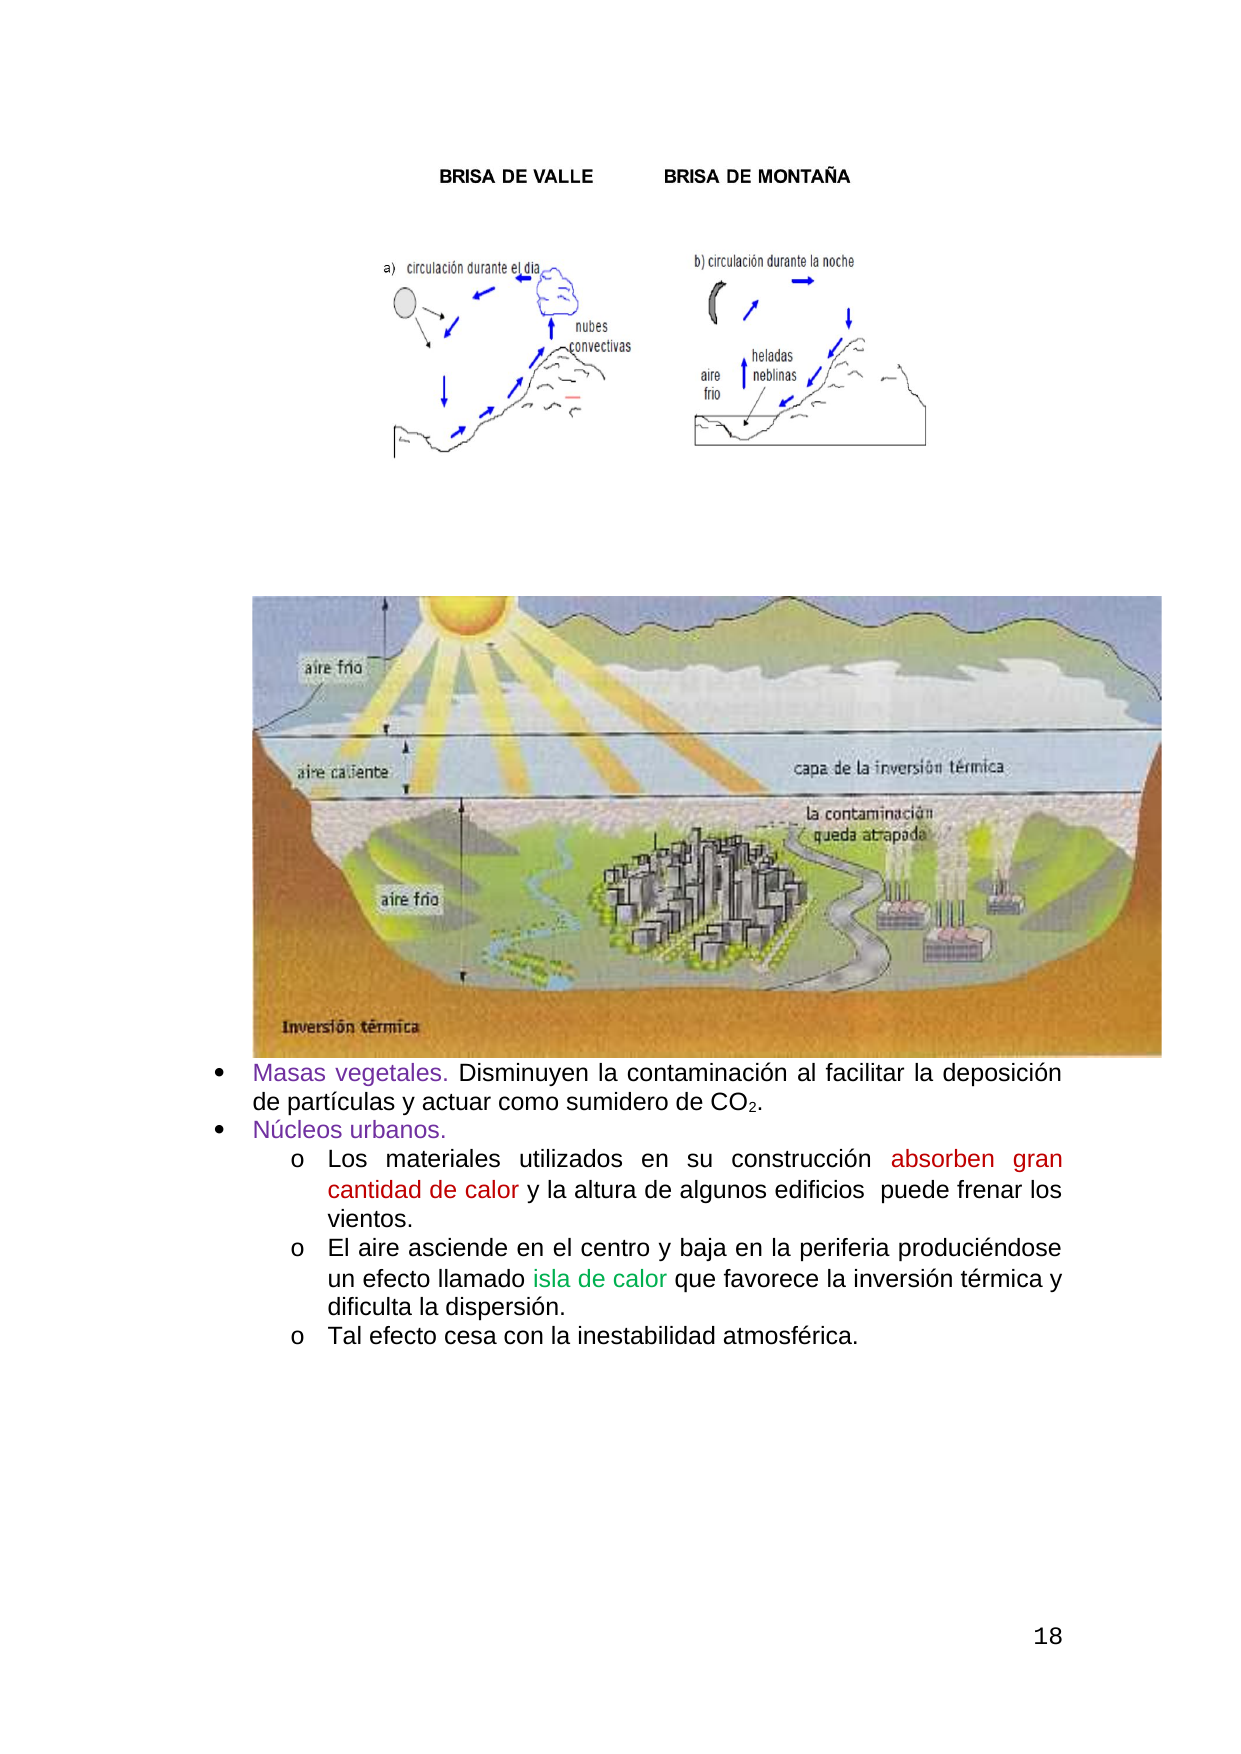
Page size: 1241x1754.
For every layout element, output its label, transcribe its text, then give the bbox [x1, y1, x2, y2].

list Los materiales utilizados en su construcción absorben gran cantidad de calor y la altura de algunos edificios puede frenar los vientos. [290, 1144, 1063, 1233]
list Núcleos urbanos. [215, 1115, 1063, 1144]
picture [377, 147, 938, 568]
list El aire asciende en el centro y baja en la periferia produciéndose un efecto llamado isla de calor que favorece la inversión térmica y dificulta la dispersión. [290, 1233, 1063, 1321]
list Tal efecto cesa con la inestabilidad atmosférica. [290, 1321, 1063, 1352]
list Masas vegetales. Disminuyen la contaminación al facilitar la deposición de partículas y actuar como sumidero de CO2. [215, 1058, 1063, 1115]
picture [252, 596, 1162, 1058]
